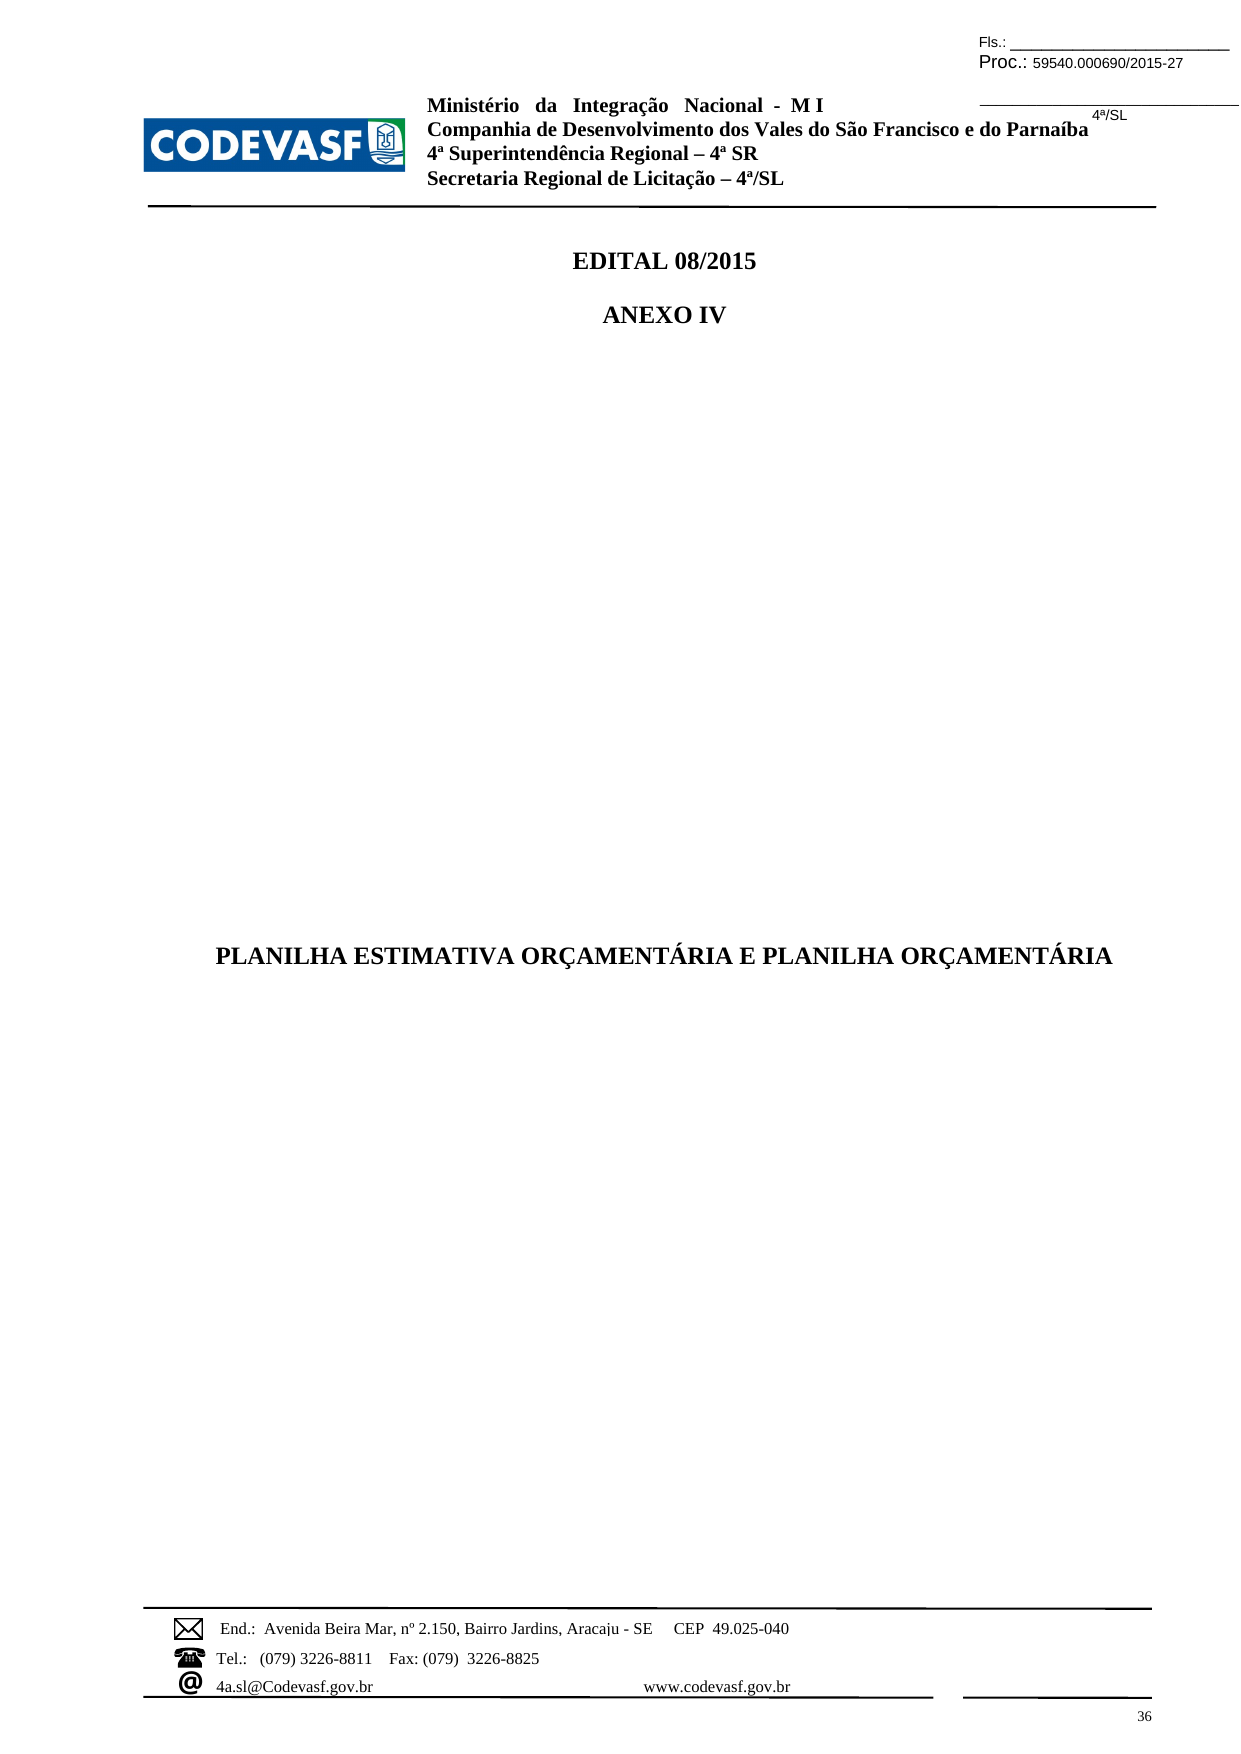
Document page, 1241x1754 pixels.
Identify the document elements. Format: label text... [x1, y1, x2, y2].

text PLANILHA ESTIMATIVA ORÇAMENTÁRIA E PLANILHA ORÇAMENTÁRIA [177, 941, 1152, 970]
picture [143, 118, 406, 172]
text ANEXO IV [177, 300, 1152, 329]
text EDITAL 08/2015 [177, 246, 1152, 275]
